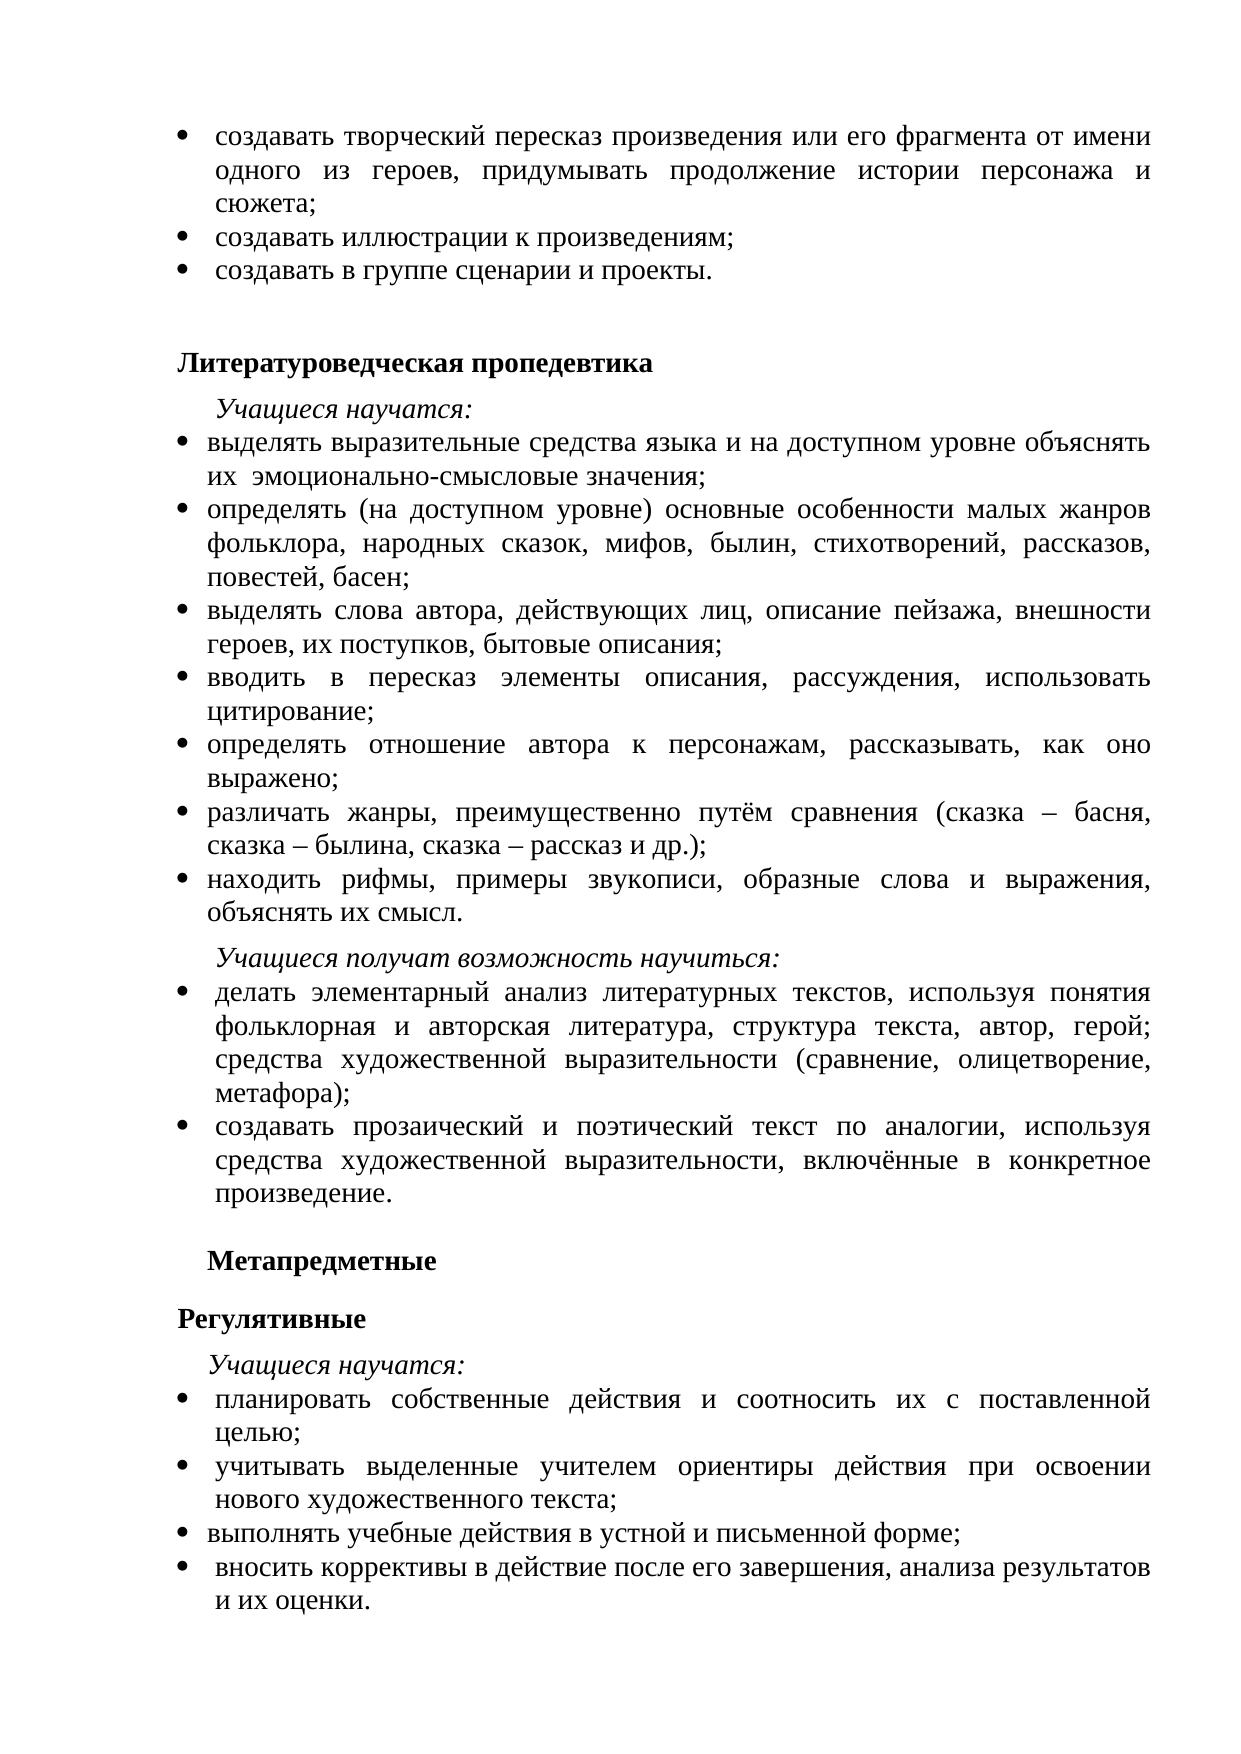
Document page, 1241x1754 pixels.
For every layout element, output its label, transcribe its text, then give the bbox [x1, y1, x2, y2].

list создавать прозаический и поэтический текст по аналогии, используя средства художественной выразительности, включённые в конкретное произведение. [177, 1108, 1152, 1209]
list различать жанры, преимущественно путём сравнения (сказка – басня, сказка – былина, сказка – рассказ и др.); [177, 794, 1152, 861]
text Регулятивные [177, 1301, 1152, 1335]
text Литературоведческая пропедевтика [177, 345, 1152, 378]
list создавать иллюстрации к произведениям; [177, 219, 1152, 252]
list планировать собственные действия и соотносить их с поставленной целью; [177, 1381, 1152, 1448]
list определять (на доступном уровне) основные особенности малых жанров фольклора, народных сказок, мифов, былин, стихотворений, рассказов, повестей, басен; [177, 491, 1152, 592]
list выделять слова автора, действующих лиц, описание пейзажа, внешности героев, их поступков, бытовые описания; [177, 592, 1152, 659]
list определять отношение автора к персонажам, рассказывать, как оно выражено; [177, 727, 1152, 794]
list создавать в группе сценарии и проекты. [177, 252, 1152, 286]
list находить рифмы, примеры звукописи, образные слова и выражения, объяснять их смысл. [177, 861, 1152, 928]
list учитывать выделенные учителем ориентиры действия при освоении нового художественного текста; [177, 1448, 1152, 1515]
list создавать творческий пересказ произведения или его фрагмента от имени одного из героев, придумывать продолжение истории персонажа и сюжета; [177, 118, 1152, 219]
list выполнять учебные действия в устной и письменной форме; [177, 1515, 1152, 1549]
list выделять выразительные средства языка и на доступном уровне объяснять их эмоционально-смысловые значения; [177, 424, 1152, 491]
text Метапредметные [207, 1243, 1152, 1276]
text Учащиеся научатся: [207, 1347, 1152, 1381]
list вносить коррективы в действие после его завершения, анализа результатов и их оценки. [177, 1549, 1152, 1616]
text Учащиеся получат возможность научиться: [177, 941, 1152, 974]
list делать элементарный анализ литературных текстов, используя понятия фольклорная и авторская литература, структура текста, автор, герой; средства художественной выразительности (сравнение, олицетворение, метафора); [177, 974, 1152, 1108]
text Учащиеся научатся: [177, 391, 1152, 424]
list вводить в пересказ элементы описания, рассуждения, использовать цитирование; [177, 659, 1152, 727]
